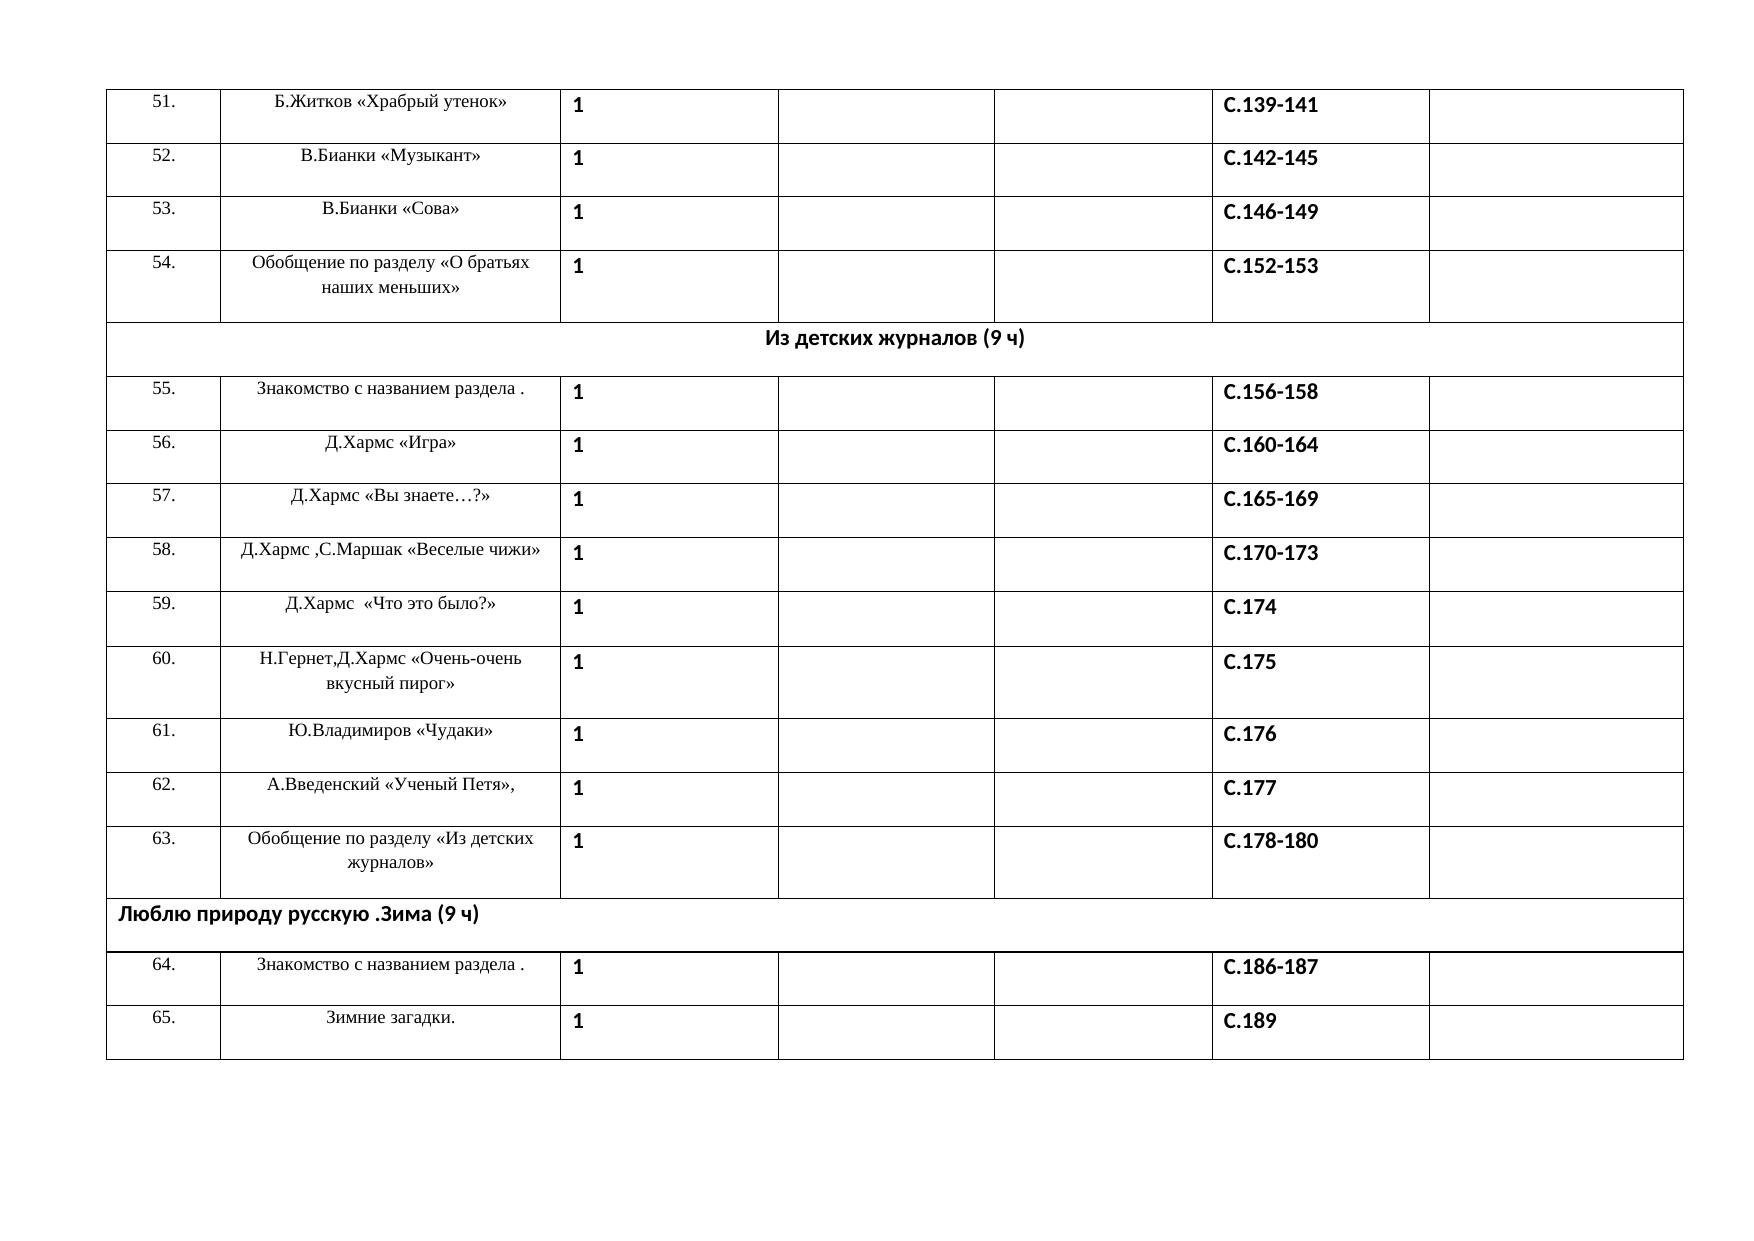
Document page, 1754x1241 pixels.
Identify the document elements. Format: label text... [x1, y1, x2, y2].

table_cell [995, 431, 1212, 483]
table_cell 59. [107, 592, 220, 646]
table_cell Д.Хармс «Игра» [221, 431, 560, 483]
table_cell 1 [561, 377, 778, 429]
table_cell [1430, 1006, 1683, 1059]
table_cell [995, 592, 1212, 646]
table_cell С.142-145 [1213, 144, 1429, 196]
table_cell 53. [107, 197, 220, 250]
table_cell [1430, 377, 1683, 429]
table_cell 62. [107, 773, 220, 826]
table_cell [1430, 647, 1683, 718]
table_cell С.176 [1213, 719, 1429, 772]
table_cell [779, 592, 994, 646]
table_cell [995, 773, 1212, 826]
table_cell 54. [107, 251, 220, 322]
table_cell [1430, 484, 1683, 537]
table_cell [995, 484, 1212, 537]
table_cell 1 [561, 773, 778, 826]
table_cell [779, 773, 994, 826]
table_cell 1 [561, 827, 778, 898]
table_cell 57. [107, 484, 220, 537]
table_cell 1 [561, 144, 778, 196]
table_cell А.Введенский «Ученый Петя», [221, 773, 560, 826]
table_cell Н.Гернет,Д.Хармс «Очень-очень вкусный пирог» [221, 647, 560, 718]
table_cell 55. [107, 377, 220, 429]
table_cell Зимние загадки. [221, 1006, 560, 1059]
table_cell С.165-169 [1213, 484, 1429, 537]
table_cell [995, 827, 1212, 898]
table_cell [779, 647, 994, 718]
table_cell Обобщение по разделу «Из детских журналов» [221, 827, 560, 898]
table_cell [1430, 538, 1683, 591]
table_cell [995, 538, 1212, 591]
table_cell С.152-153 [1213, 251, 1429, 322]
table_cell [995, 251, 1212, 322]
table_cell [1430, 773, 1683, 826]
table_cell [779, 251, 994, 322]
table_cell Д.Хармс «Что это было?» [221, 592, 560, 646]
table_cell [1430, 953, 1683, 1005]
table_cell С.175 [1213, 647, 1429, 718]
table_cell [779, 144, 994, 196]
table_cell [1430, 90, 1683, 142]
table_cell [995, 377, 1212, 429]
table_cell [779, 719, 994, 772]
table_cell 1 [561, 953, 778, 1005]
table_cell 52. [107, 144, 220, 196]
table_cell Б.Житков «Храбрый утенок» [221, 90, 560, 142]
table_cell С.146-149 [1213, 197, 1429, 250]
table_cell 1 [561, 592, 778, 646]
table_cell [1430, 719, 1683, 772]
table_cell 63. [107, 827, 220, 898]
table_cell [1430, 144, 1683, 196]
table_cell 60. [107, 647, 220, 718]
table_cell С.186-187 [1213, 953, 1429, 1005]
table_cell С.189 [1213, 1006, 1429, 1059]
table_cell В.Бианки «Музыкант» [221, 144, 560, 196]
table_cell Обобщение по разделу «О братьях наших меньших» [221, 251, 560, 322]
table_cell 1 [561, 197, 778, 250]
table_cell [995, 144, 1212, 196]
table_cell [995, 90, 1212, 142]
table_cell 1 [561, 431, 778, 483]
table_cell [995, 647, 1212, 718]
table_cell [995, 719, 1212, 772]
table_cell Знакомство с названием раздела . [221, 377, 560, 429]
table_cell 1 [561, 538, 778, 591]
table_cell С.178-180 [1213, 827, 1429, 898]
table_cell 58. [107, 538, 220, 591]
table_cell С.170-173 [1213, 538, 1429, 591]
table_cell С.177 [1213, 773, 1429, 826]
table_cell 1 [561, 251, 778, 322]
table_cell [1430, 431, 1683, 483]
table_cell [779, 1006, 994, 1059]
table_cell [779, 90, 994, 142]
table_cell 65. [107, 1006, 220, 1059]
table_cell [779, 197, 994, 250]
table_cell Д.Хармс ,С.Маршак «Веселые чижи» [221, 538, 560, 591]
table_cell Из детских журналов (9 ч) [107, 323, 1683, 376]
table_cell 51. [107, 90, 220, 142]
table_cell Д.Хармс «Вы знаете…?» [221, 484, 560, 537]
table_cell Ю.Владимиров «Чудаки» [221, 719, 560, 772]
table_cell 1 [561, 90, 778, 142]
table_cell 61. [107, 719, 220, 772]
table_cell 56. [107, 431, 220, 483]
table_cell С.156-158 [1213, 377, 1429, 429]
table_cell 1 [561, 484, 778, 537]
table_cell [779, 431, 994, 483]
table_cell [779, 484, 994, 537]
table_cell [995, 197, 1212, 250]
table_cell [779, 953, 994, 1005]
table_cell 64. [107, 953, 220, 1005]
table_cell 1 [561, 719, 778, 772]
table_cell С.174 [1213, 592, 1429, 646]
table_cell 1 [561, 647, 778, 718]
table_cell [995, 953, 1212, 1005]
table_cell [1430, 592, 1683, 646]
table_cell [779, 538, 994, 591]
table_cell Знакомство с названием раздела . [221, 953, 560, 1005]
table_cell [1430, 197, 1683, 250]
table_cell [995, 1006, 1212, 1059]
table_cell [779, 827, 994, 898]
table_cell [1430, 251, 1683, 322]
table_cell [779, 377, 994, 429]
table_cell С.139-141 [1213, 90, 1429, 142]
table_cell Люблю природу русскую .Зима (9 ч) [107, 899, 1683, 951]
table_cell В.Бианки «Сова» [221, 197, 560, 250]
table_cell [1430, 827, 1683, 898]
table_cell 1 [561, 1006, 778, 1059]
table_cell С.160-164 [1213, 431, 1429, 483]
